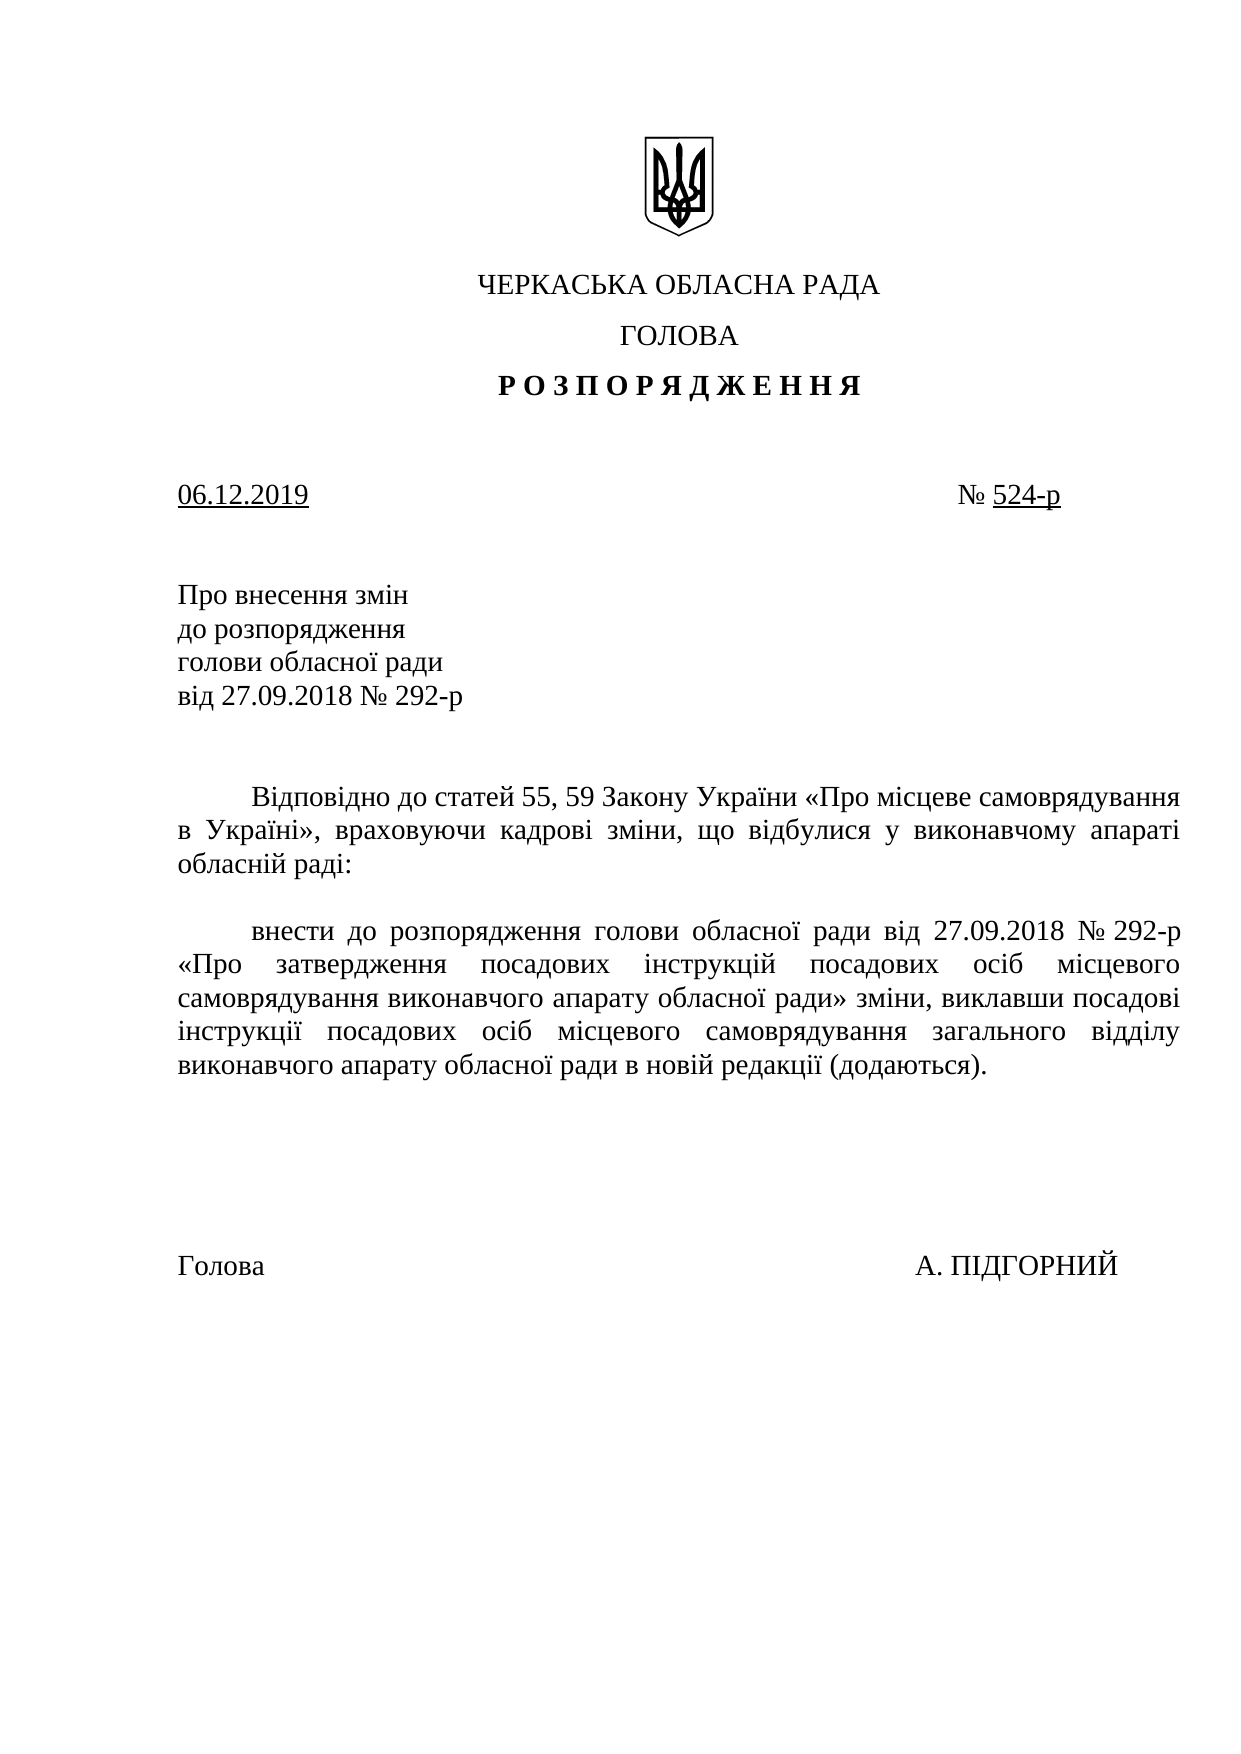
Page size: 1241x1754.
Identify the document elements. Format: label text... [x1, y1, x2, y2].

text внести до розпорядження голови обласної ради від 27.09.2018 № 292-р «Про затвердження посадових інструкцій посадових осіб місцевого самоврядування виконавчого апарату обласної ради» зміни, виклавши посадові інструкції посадових осіб місцевого самоврядування загального відділу виконавчого апарату обласної ради в новій редакції (додаються). [177, 913, 1181, 1081]
text голови обласної ради [177, 644, 1181, 678]
text Про внесення змін [177, 577, 1181, 611]
text до розпорядження [177, 611, 1181, 644]
text Відповідно до статей 55, 59 Закону України «Про місцеве самоврядування в Україні», враховуючи кадрові зміни, що відбулися у виконавчому апараті обласній раді: [177, 779, 1181, 879]
text ЧЕРКАСЬКА ОБЛАСНА РАДА [177, 267, 1181, 301]
picture [622, 118, 736, 255]
text Голова А. ПІДГОРНИЙ [177, 1248, 1181, 1282]
text від 27.09.2018 № 292-р [177, 678, 1181, 712]
text ГОЛОВА [177, 318, 1181, 351]
text Р О З П О Р Я Д Ж Е Н Н Я [177, 368, 1181, 401]
text 06.12.2019 № 524-р [177, 477, 1181, 510]
